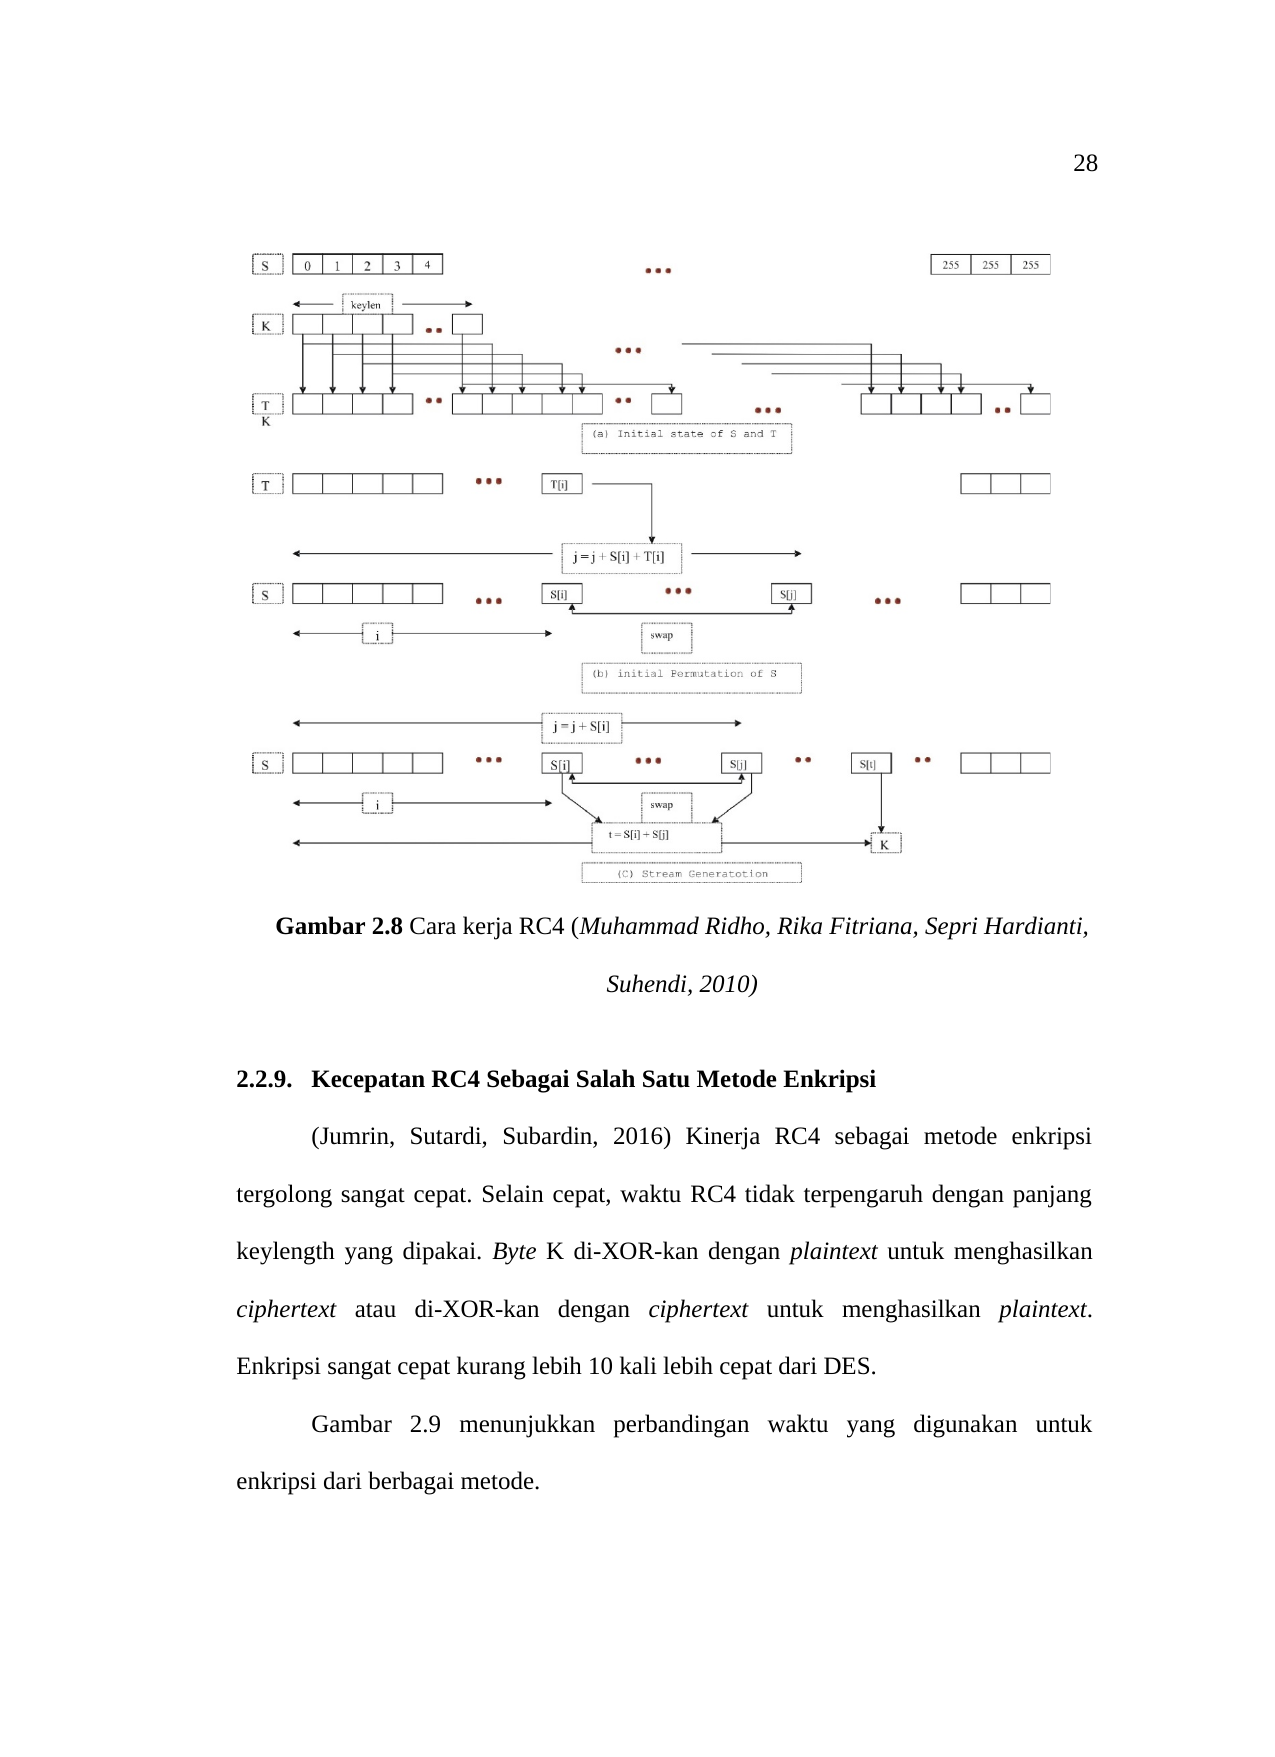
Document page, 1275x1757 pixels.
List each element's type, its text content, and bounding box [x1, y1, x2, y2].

picture [252, 253, 1051, 883]
text (Jumrin, Sutardi, Subardin, 2016) Kinerja RC4 sebagai metode enkripsi tergolong sangat cepat. Selain cepat, waktu RC4 tidak terpengaruh dengan panjang keylength yang dipakai. Byte K di-XOR-kan dengan plaintext untuk menghasilkan ciphertext atau di-XOR-kan dengan ciphertext untuk menghasilkan plaintext. Enkripsi sangat cepat kurang lebih 10 kali lebih cepat dari DES. [236, 1121, 1093, 1380]
text Gambar 2.9 menunjukkan perbandingan waktu yang digunakan untuk enkripsi dari berbagai metode. [236, 1409, 1093, 1495]
list Kecepatan RC4 Sebagai Salah Satu Metode Enkripsi [236, 1064, 1093, 1092]
